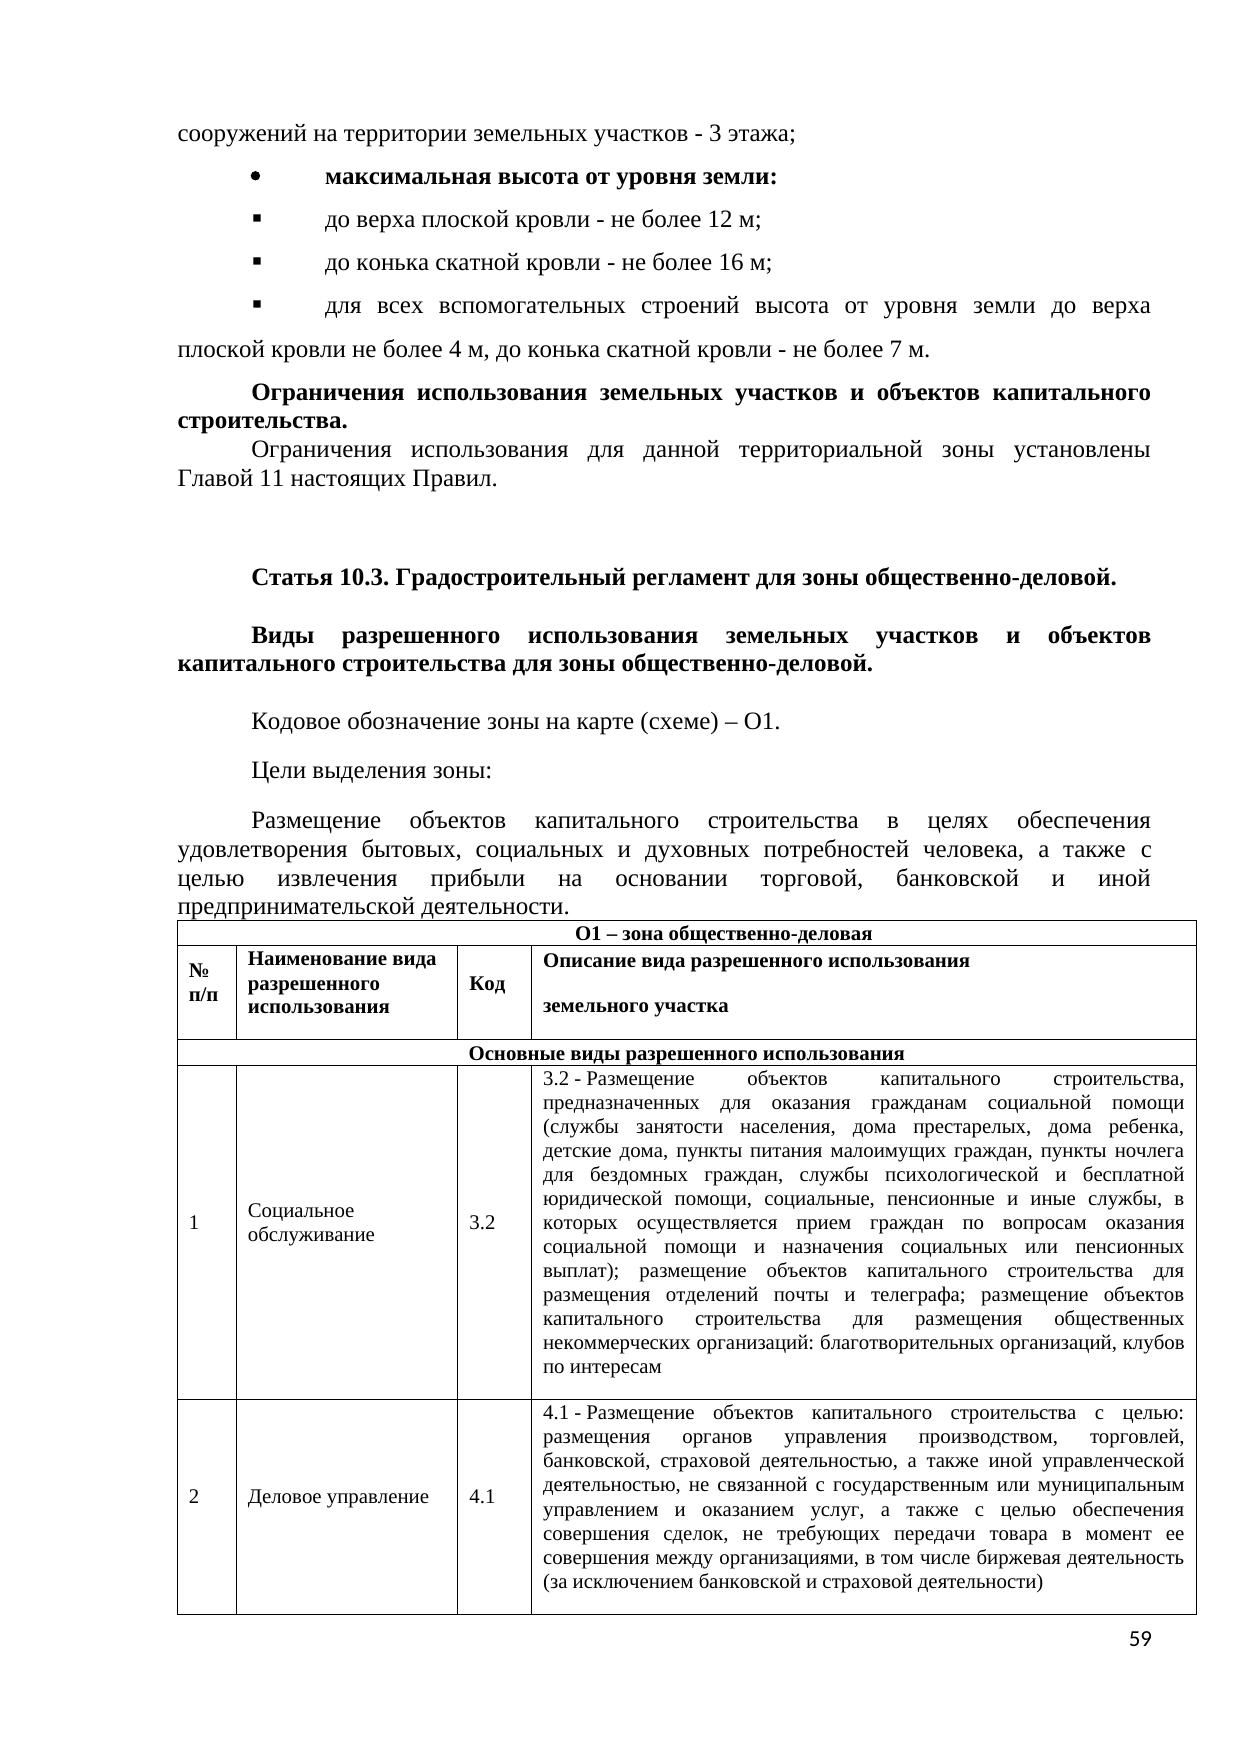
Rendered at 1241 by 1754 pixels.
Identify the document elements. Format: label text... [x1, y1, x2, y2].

list Ограничения использования земельных участков и объектов капитального строительства. [177, 377, 1152, 434]
table_cell 4.1 [458, 1400, 531, 1613]
list максимальная высота от уровня земли: [177, 161, 1152, 190]
table_cell Наименование вида разрешенного использования [237, 946, 457, 1039]
list до конька скатной кровли - не более 16 м; [177, 247, 1152, 276]
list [177, 118, 1152, 147]
table_cell Основные виды разрешенного использования [178, 1040, 1196, 1064]
table_cell 4.1 - Размещение объектов капитального строительства с целью: размещения органов управления производством, торговлей, банковской, страховой деятельностью, а также иной управленческой деятельностью, не связанной с государственным или муниципальным управлением и оказанием услуг, а также с целью обеспечения совершения сделок, не требующих передачи товара в момент ее совершения между организациями, в том числе биржевая деятельность (за исключением банковской и страховой деятельности) [532, 1400, 1196, 1613]
list Статья 10.3. Градостроительный регламент для зоны общественно-деловой. [177, 562, 1152, 591]
table_cell Деловое управление [237, 1400, 457, 1613]
table_cell 2 [178, 1400, 236, 1613]
table_cell 1 [178, 1066, 236, 1399]
table_cell 3.2 [458, 1066, 531, 1399]
table_cell 3.2 - Размещение объектов капитального строительства, предназначенных для оказания гражданам социальной помощи (службы занятости населения, дома престарелых, дома ребенка, детские дома, пункты питания малоимущих граждан, пункты ночлега для бездомных граждан, службы психологической и бесплатной юридической помощи, социальные, пенсионные и иные службы, в которых осуществляется прием граждан по вопросам оказания социальной помощи и назначения социальных или пенсионных выплат); размещение объектов капитального строительства для размещения отделений почты и телеграфа; размещение объектов капитального строительства для размещения общественных некоммерческих организаций: благотворительных организаций, клубов по интересам [532, 1066, 1196, 1399]
table_cell № п/п [178, 946, 236, 1039]
table_cell Код [458, 946, 531, 1039]
table_cell Социальное обслуживание [237, 1066, 457, 1399]
list для всех вспомогательных строений высота от уровня земли до верха плоской кровли не более 4 м, до конька скатной кровли - не более 7 м. [177, 291, 1152, 362]
table_header О1 – зона общественно-деловая [178, 921, 1196, 945]
text Кодовое обозначение зоны на карте (схеме) – О1. [177, 706, 1152, 735]
text Цели выделения зоны: [177, 756, 1152, 784]
list до верха плоской кровли - не более 12 м; [177, 204, 1152, 233]
table_cell Описание вида разрешенного использования земельного участка [532, 946, 1196, 1039]
text Размещение объектов капитального строительства в целях обеспечения удовлетворения бытовых, социальных и духовных потребностей человека, а также с целью извлечения прибыли на основании торговой, банковской и иной предпринимательской деятельности. [177, 805, 1152, 920]
text Ограничения использования для данной территориальной зоны установлены Главой 11 настоящих Правил. [177, 434, 1152, 492]
list Виды разрешенного использования земельных участков и объектов капитального строительства для зоны общественно-деловой. [177, 620, 1152, 677]
